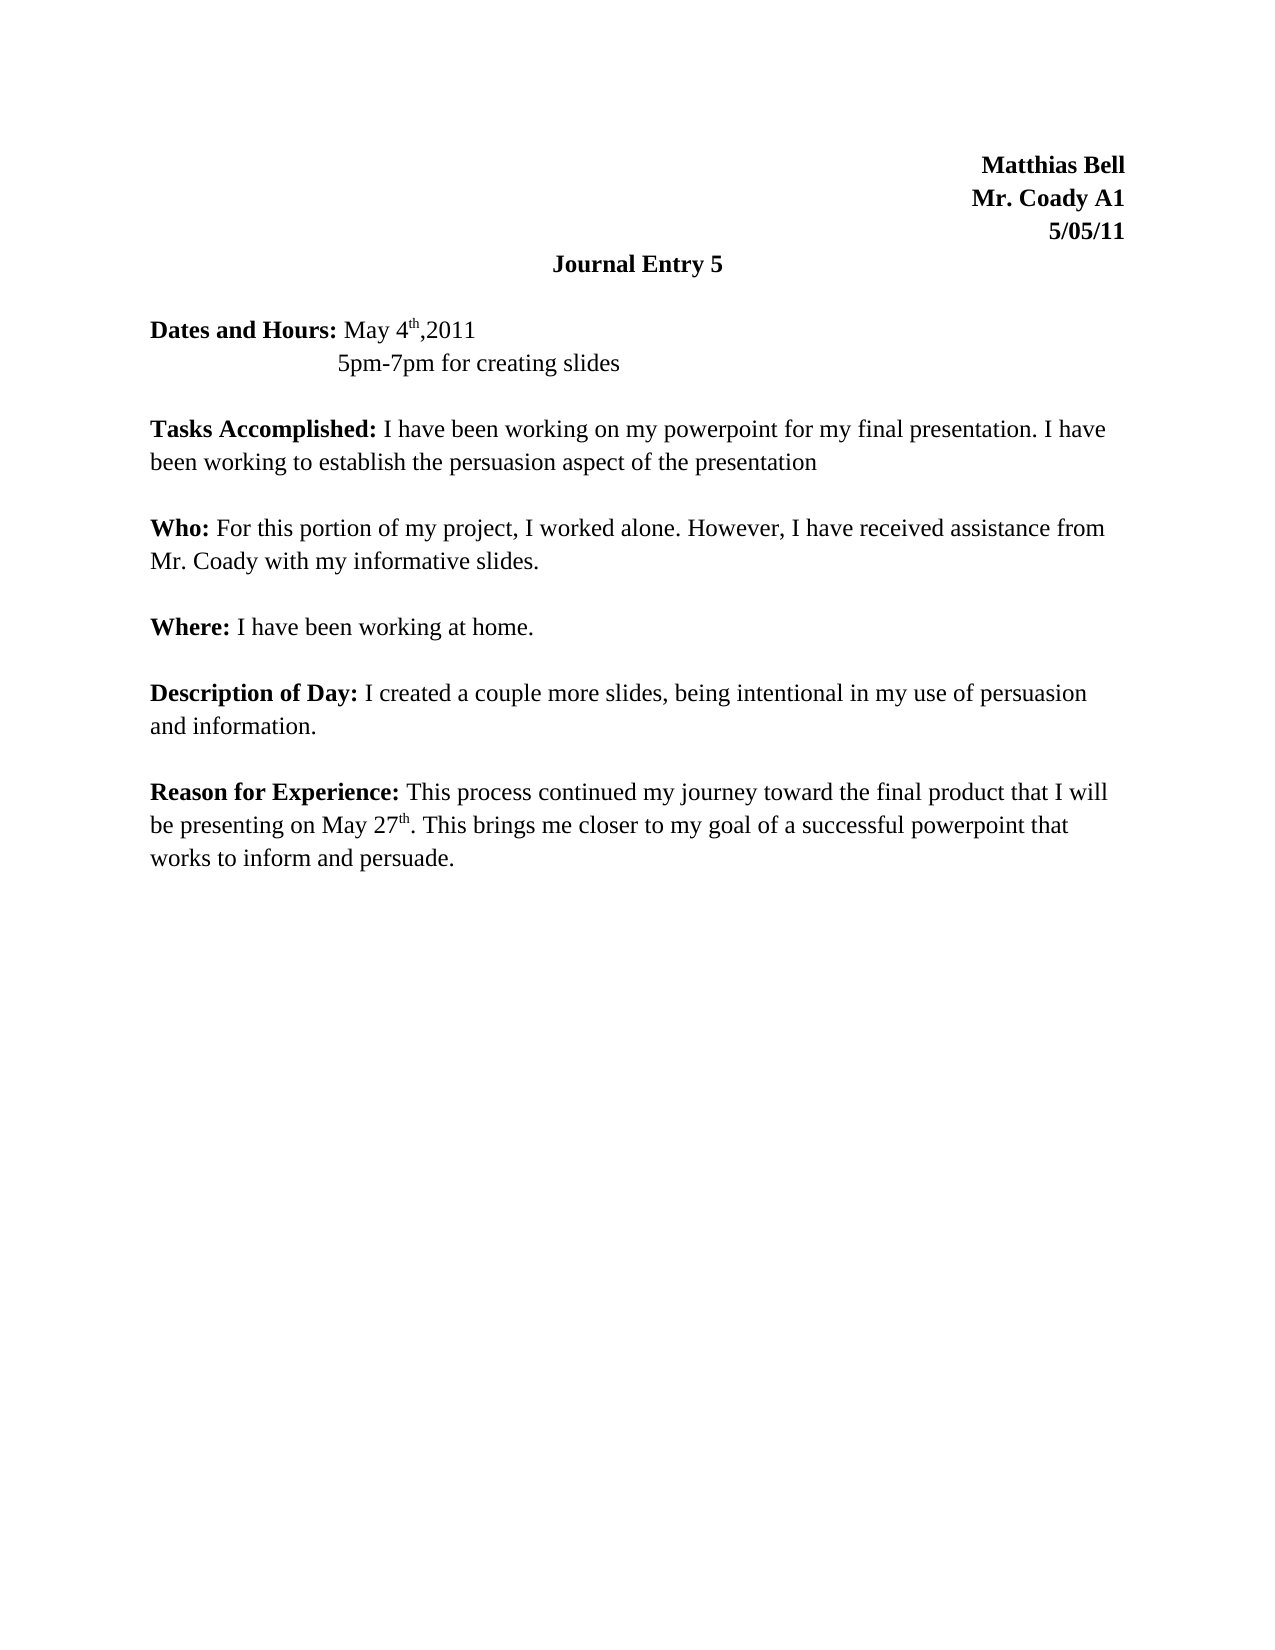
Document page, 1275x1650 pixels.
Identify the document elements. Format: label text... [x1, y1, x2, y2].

text Reason for Experience: This process continued my journey toward the final product that I will be presenting on May 27th. This brings me closer to my goal of a successful powerpoint that works to inform and persuade. [150, 777, 1125, 872]
text Tasks Accomplished: I have been working on my powerpoint for my final presentation. I have been working to establish the persuasion aspect of the presentation [150, 414, 1125, 476]
text Journal Entry 5 [150, 249, 1125, 278]
text Where: I have been working at home. [150, 612, 1125, 641]
text Dates and Hours: May 4th,2011 [150, 315, 1125, 344]
text Matthias Bell [150, 150, 1125, 179]
text Description of Day: I created a couple more slides, being intentional in my use of persuasion and information. [150, 678, 1125, 740]
text 5/05/11 [150, 216, 1125, 245]
text Who: For this portion of my project, I worked alone. However, I have received assistance from Mr. Coady with my informative slides. [150, 513, 1125, 575]
text 5pm-7pm for creating slides [337, 348, 1125, 377]
text Mr. Coady A1 [150, 183, 1125, 212]
